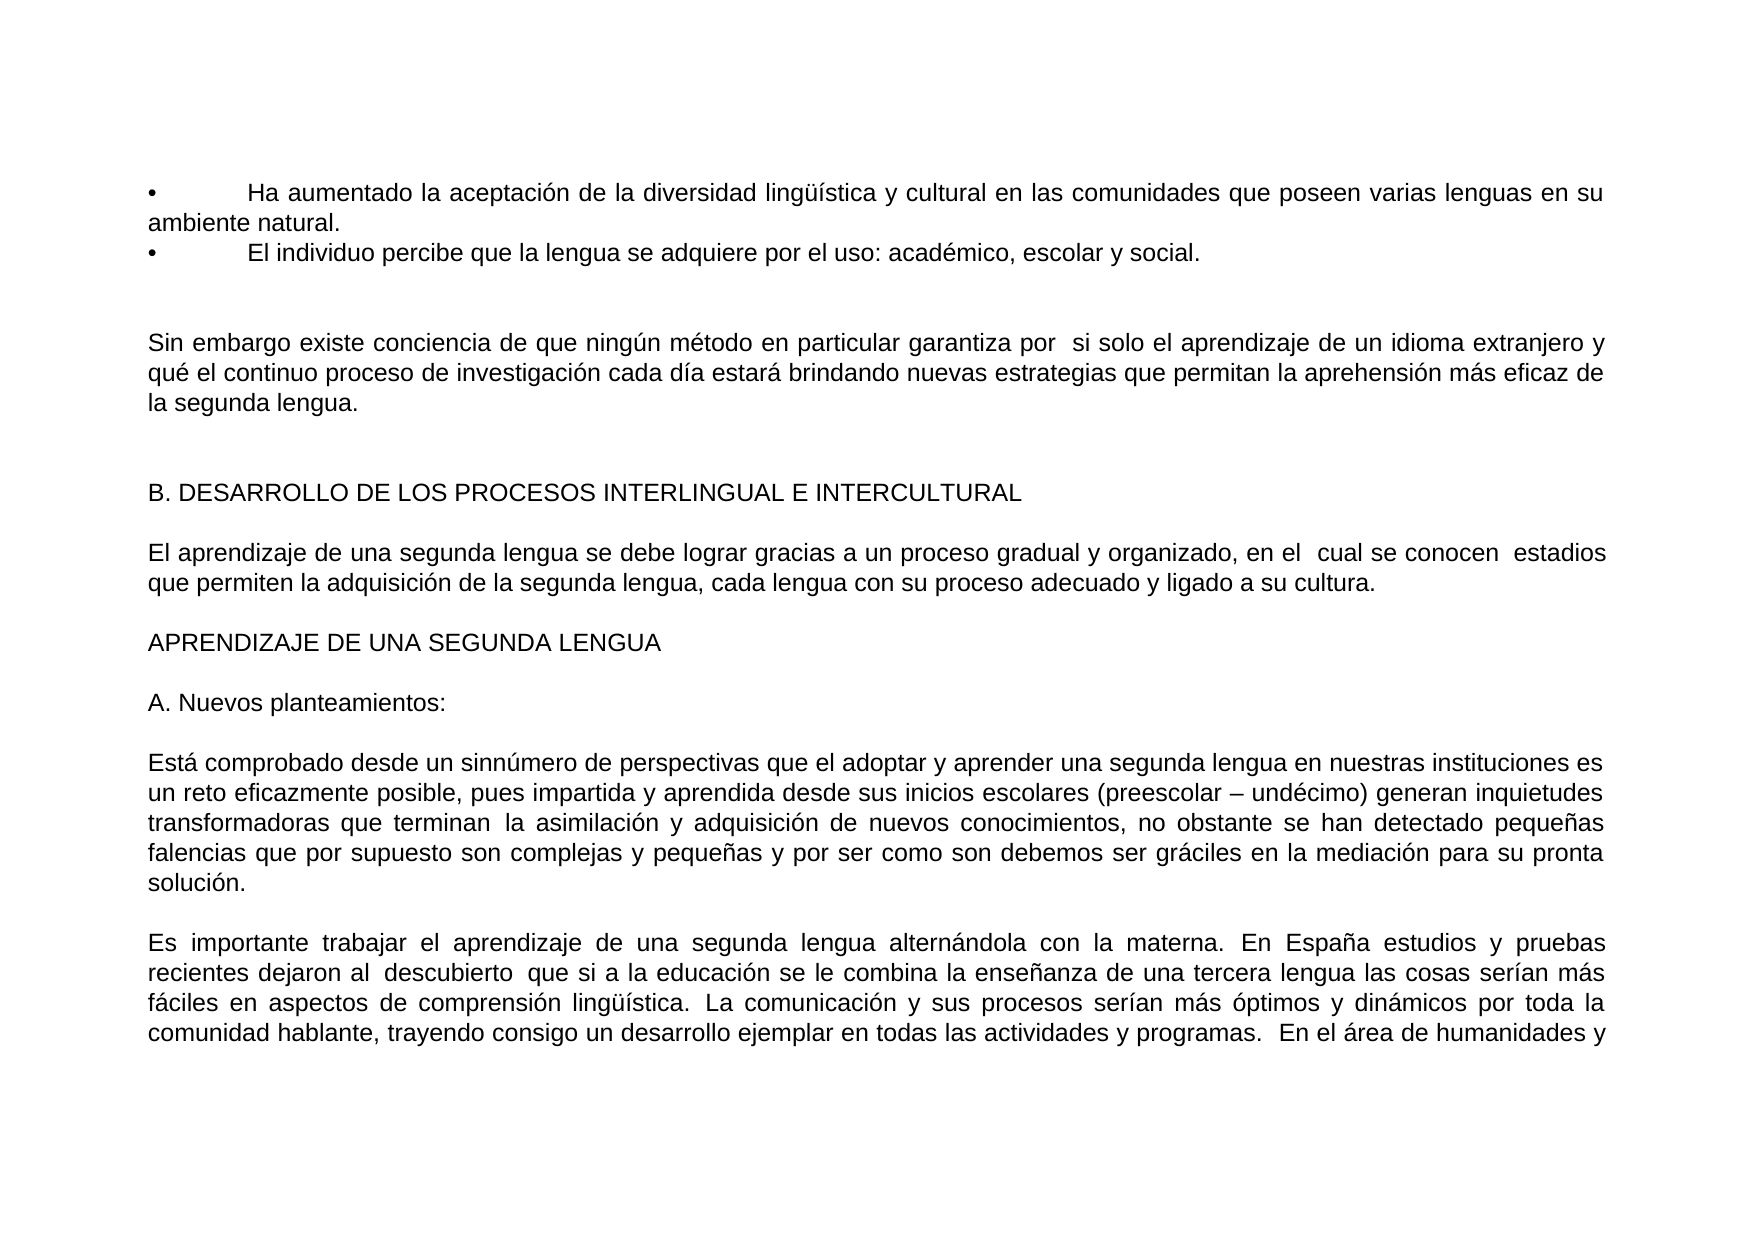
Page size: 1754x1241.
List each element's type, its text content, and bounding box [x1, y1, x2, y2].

text • El individuo percibe que la lengua se adquiere por el uso: académico, escolar y social. [148, 237, 1606, 267]
text A. Nuevos planteamientos: [148, 687, 1606, 717]
text El aprendizaje de una segunda lengua se debe lograr gracias a un proceso gradual y organizado, en el cual se conocen estadios que permiten la adquisición de la segunda lengua, cada lengua con su proceso adecuado y ligado a su cultura. [148, 537, 1606, 597]
text Sin embargo existe conciencia de que ningún método en particular garantiza por si solo el aprendizaje de un idioma extranjero y qué el continuo proceso de investigación cada día estará brindando nuevas estrategias que permitan la aprehensión más eficaz de la segunda lengua. [148, 327, 1606, 417]
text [148, 927, 1606, 1047]
text Está comprobado desde un sinnúmero de perspectivas que el adoptar y aprender una segunda lengua en nuestras instituciones es un reto eficazmente posible, pues impartida y aprendida desde sus inicios escolares (preescolar – undécimo) generan inquietudes transformadoras que terminan la asimilación y adquisición de nuevos conocimientos, no obstante se han detectado pequeñas falencias que por supuesto son complejas y pequeñas y por ser como son debemos ser gráciles en la mediación para su pronta solución. [148, 747, 1606, 897]
text • Ha aumentado la aceptación de la diversidad lingüística y cultural en las comunidades que poseen varias lenguas en su ambiente natural. [148, 177, 1606, 237]
text B. DESARROLLO DE LOS PROCESOS INTERLINGUAL E INTERCULTURAL [148, 477, 1606, 507]
text APRENDIZAJE DE UNA SEGUNDA LENGUA [148, 627, 1606, 657]
